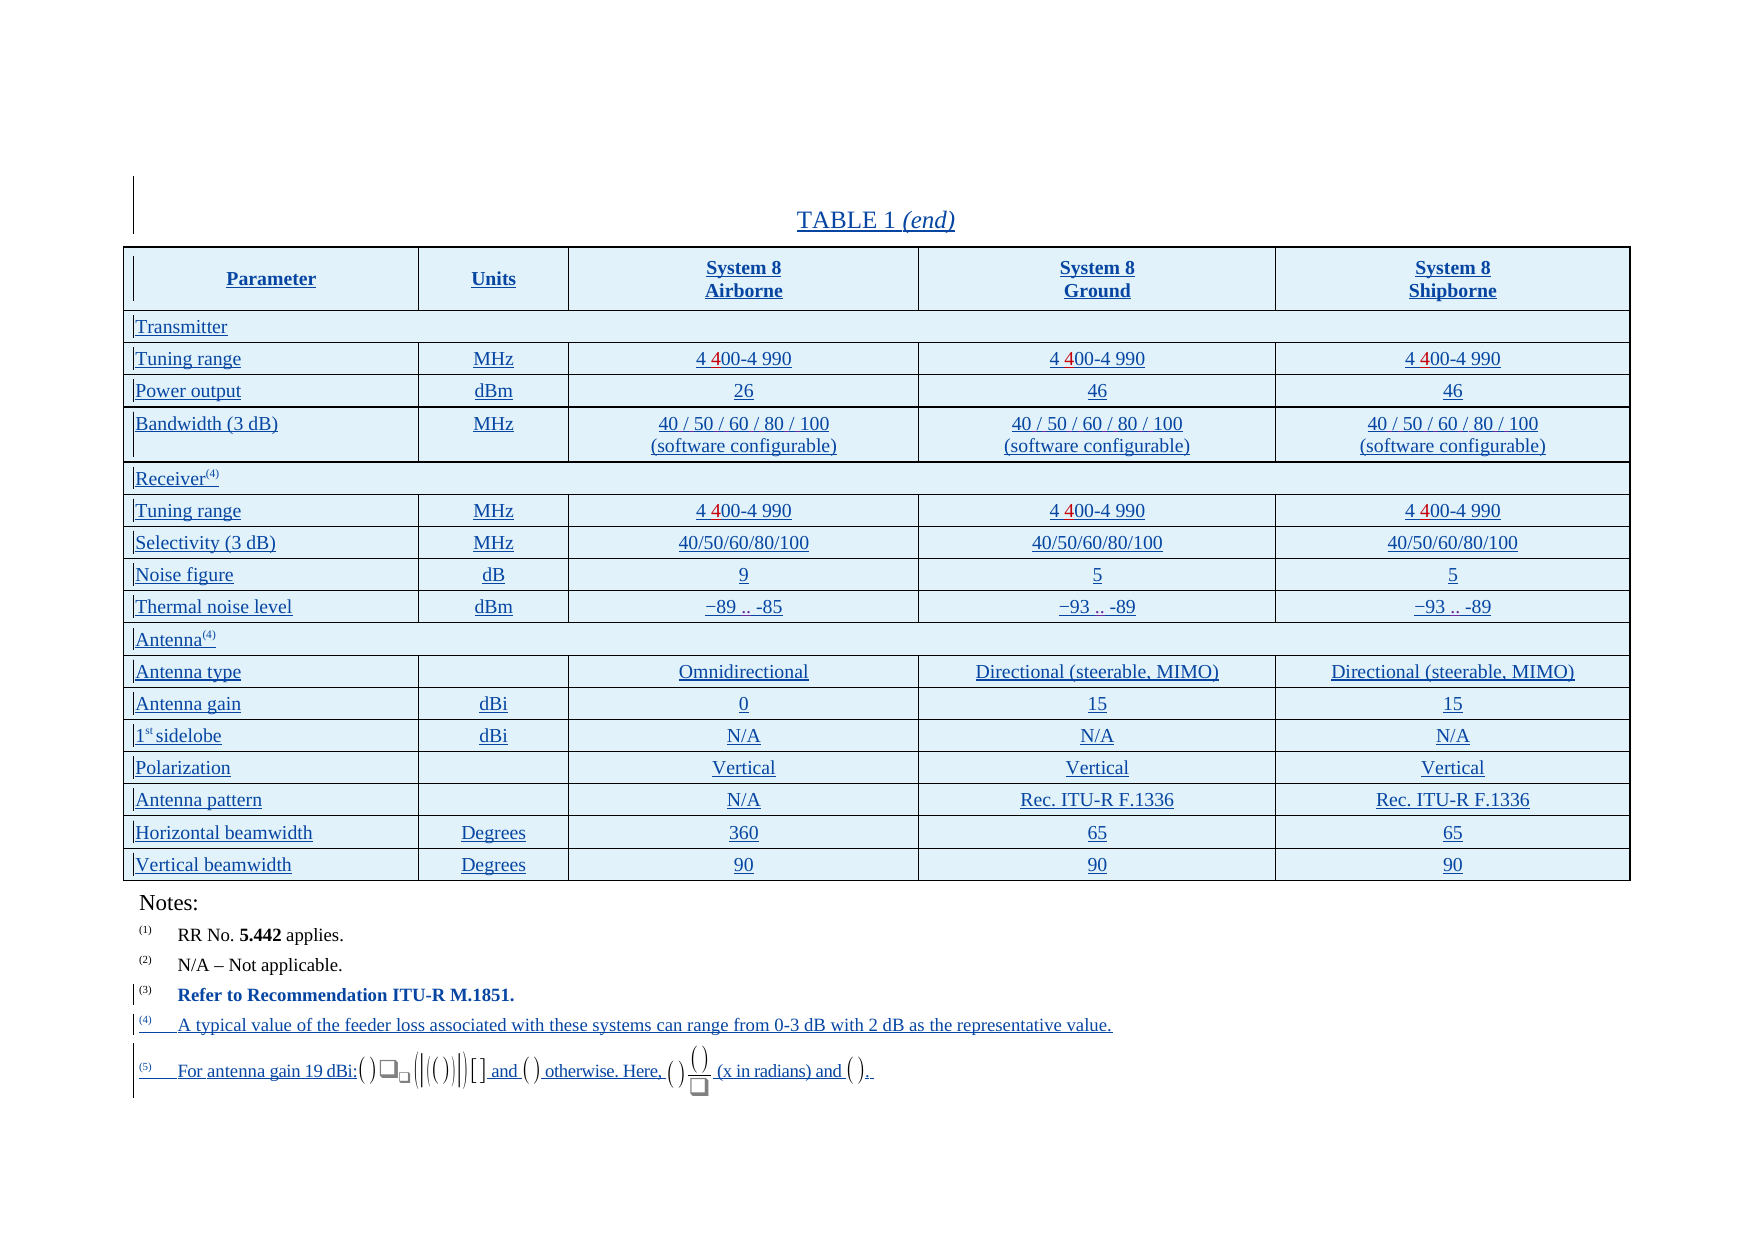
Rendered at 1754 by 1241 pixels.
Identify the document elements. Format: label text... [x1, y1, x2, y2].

text (2) N/A – Not applicable. [139, 954, 1615, 975]
text Notes: [139, 889, 1615, 916]
text (1) RR No. 5.442 applies. [139, 924, 1615, 945]
text (3) Refer to Recommendation ITU-R M.1851. [139, 984, 1615, 1005]
